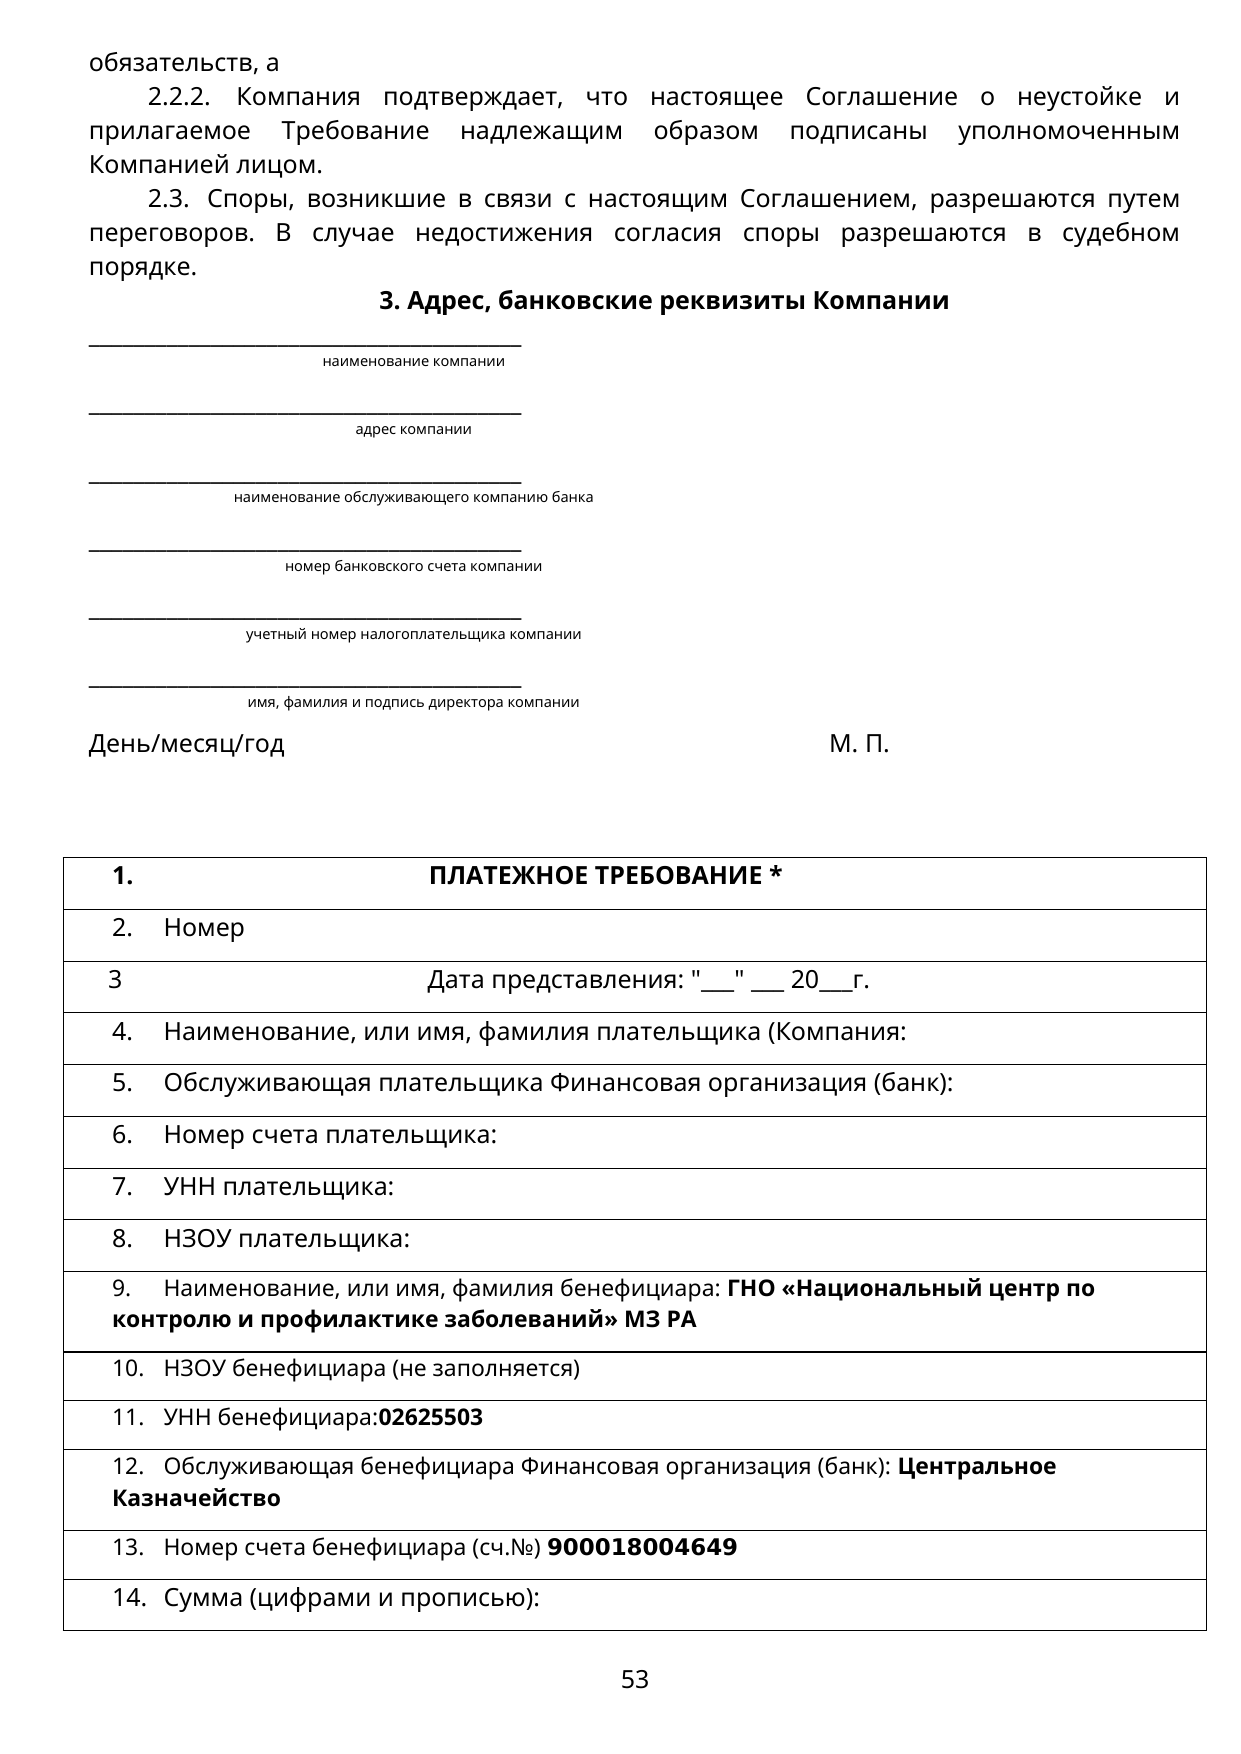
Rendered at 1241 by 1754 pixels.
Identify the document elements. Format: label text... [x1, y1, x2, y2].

text адрес компании [89, 419, 738, 453]
text номер банковского счета компании [89, 555, 738, 589]
table_cell 7. УНН плательщика: [64, 1169, 1206, 1219]
text 2.3. Споры, возникшие в связи с настоящим Соглашением, разрешаются путем переговоров. В случае недостижения согласия споры разрешаются в судебном порядке. [89, 181, 1181, 283]
table_header 1. ПЛАТЕЖНОЕ ТРЕБОВАНИЕ * [64, 858, 1206, 909]
text учетный номер налогоплательщика компании [89, 623, 738, 657]
table_cell 2. Номер [64, 910, 1206, 961]
text _______________________________________ [89, 453, 1181, 487]
table_cell 9. Наименование, или имя, фамилия бенефициара: ГНО «Национальный центр по контролю и профилактике заболеваний» МЗ РА [64, 1272, 1206, 1351]
table_cell 13. Номер счета бенефициара (сч.№) 900018004649 [64, 1531, 1206, 1578]
text _______________________________________ [89, 385, 1181, 419]
text 2.2.2. Компания подтверждает, что настоящее Соглашение о неустойке и прилагаемое Требование надлежащим образом подписаны уполномоченным Компанией лицом. [89, 78, 1181, 181]
table_cell 10. НЗОУ бенефициара (не заполняется) [64, 1353, 1206, 1400]
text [89, 44, 1181, 78]
table_cell 4. Наименование, или имя, фамилия плательщика (Компания: [64, 1013, 1206, 1064]
text _______________________________________ [89, 589, 1181, 623]
text наименование компании [89, 351, 738, 385]
text 3. Адрес, банковские реквизиты Компании [89, 283, 1181, 317]
text _______________________________________ [89, 521, 1181, 555]
table_cell 12. Обслуживающая бенефициара Финансовая организация (банк): Центральное Казначейство [64, 1450, 1206, 1529]
table_cell 5. Обслуживающая плательщика Финансовая организация (банк): [64, 1065, 1206, 1116]
text День/месяц/год М. П. [89, 726, 1181, 760]
table_cell 11. УНН бенефициара:02625503 [64, 1401, 1206, 1449]
text имя, фамилия и подпись директора компании [89, 692, 738, 726]
text наименование обслуживающего компанию банка [89, 487, 738, 521]
text _______________________________________ [89, 317, 1181, 351]
table_cell 6. Номер счета плательщика: [64, 1117, 1206, 1168]
table_cell 3 Дата представления: "___" ___ 20___г. [64, 962, 1206, 1012]
table_cell 8. НЗОУ плательщика: [64, 1220, 1206, 1271]
text _______________________________________ [89, 657, 1181, 692]
table_cell 14. Сумма (цифрами и прописью): [64, 1580, 1206, 1630]
